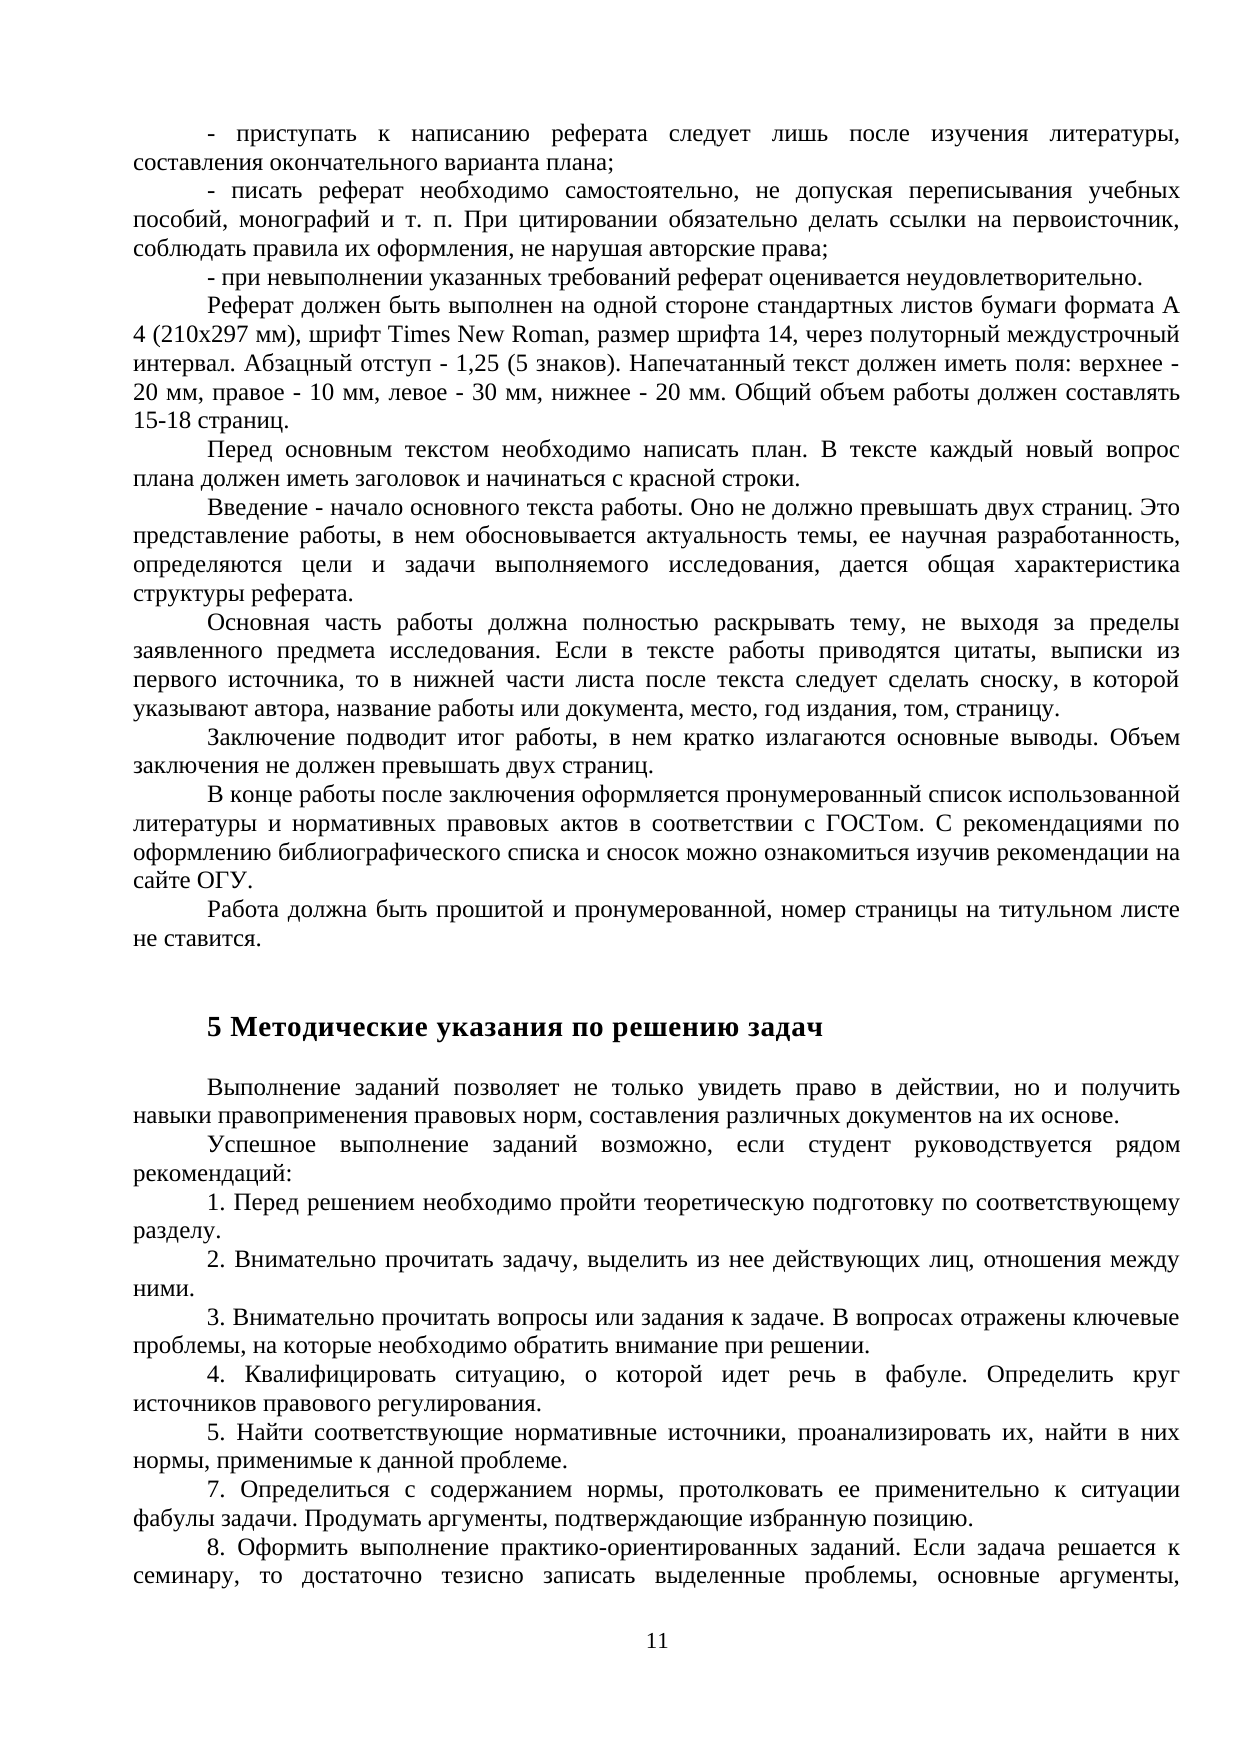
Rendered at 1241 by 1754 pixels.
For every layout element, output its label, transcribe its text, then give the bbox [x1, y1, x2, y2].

text Работа должна быть прошитой и пронумерованной, номер страницы на титульном листе не ставится. [133, 894, 1181, 952]
text Заключение подводит итог работы, в нем кратко излагаются основные выводы. Объем заключения не должен превышать двух страниц. [133, 722, 1181, 779]
text Успешное выполнение заданий возможно, если студент руководствуется рядом рекомендаций: [133, 1129, 1181, 1187]
text 3. Внимательно прочитать вопросы или задания к задаче. В вопросах отражены ключевые проблемы, на которые необходимо обратить внимание при решении. [133, 1302, 1181, 1359]
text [133, 1532, 1181, 1589]
text - приступать к написанию реферата следует лишь после изучения литературы, составления окончательного варианта плана; [133, 118, 1181, 176]
text 5. Найти соответствующие нормативные источники, проанализировать их, найти в них нормы, применимые к данной проблеме. [133, 1417, 1181, 1474]
text 4. Квалифицировать ситуацию, о которой идет речь в фабуле. Определить круг источников правового регулирования. [133, 1359, 1181, 1417]
text - писать реферат необходимо самостоятельно, не допуская переписывания учебных пособий, монографий и т. п. При цитировании обязательно делать ссылки на первоисточник, соблюдать правила их оформления, не нарушая авторские права; [133, 176, 1181, 262]
text 5 Методические указания по решению задач [133, 1009, 1181, 1043]
text 1. Перед решением необходимо пройти теоретическую подготовку по соответствующему разделу. [133, 1187, 1181, 1244]
text 2. Внимательно прочитать задачу, выделить из нее действующих лиц, отношения между ними. [133, 1244, 1181, 1302]
text Основная часть работы должна полностью раскрывать тему, не выходя за пределы заявленного предмета исследования. Если в тексте работы приводятся цитаты, выписки из первого источника, то в нижней части листа после текста следует сделать сноску, в которой указывают автора, название работы или документа, место, год издания, том, страницу. [133, 607, 1181, 722]
text Выполнение заданий позволяет не только увидеть право в действии, но и получить навыки правоприменения правовых норм, составления различных документов на их основе. [133, 1072, 1181, 1129]
text 7. Определиться с содержанием нормы, протолковать ее применительно к ситуации фабулы задачи. Продумать аргументы, подтверждающие избранную позицию. [133, 1474, 1181, 1532]
text Введение - начало основного текста работы. Оно не должно превышать двух страниц. Это представление работы, в нем обосновывается актуальность темы, ее научная разработанность, определяются цели и задачи выполняемого исследования, дается общая характеристика структуры реферата. [133, 492, 1181, 607]
text Реферат должен быть выполнен на одной стороне стандартных листов бумаги формата А 4 (210х297 мм), шрифт Times New Roman, размер шрифта 14, через полуторный междустрочный интервал. Абзацный отступ - 1,25 (5 знаков). Напечатанный текст должен иметь поля: верхнее - , правое - , левое - , нижнее - . Общий объем работы должен составлять 15-18 страниц. [133, 291, 1181, 434]
text В конце работы после заключения оформляется пронумерованный список использованной литературы и нормативных правовых актов в соответствии с ГОСТом. С рекомендациями по оформлению библиографического списка и сносок можно ознакомиться изучив рекомендации на сайте ОГУ. [133, 779, 1181, 894]
text Перед основным текстом необходимо написать план. В тексте каждый новый вопрос плана должен иметь заголовок и начинаться с красной строки. [133, 434, 1181, 492]
text - при невыполнении указанных требований реферат оценивается неудовлетворительно. [133, 262, 1181, 291]
